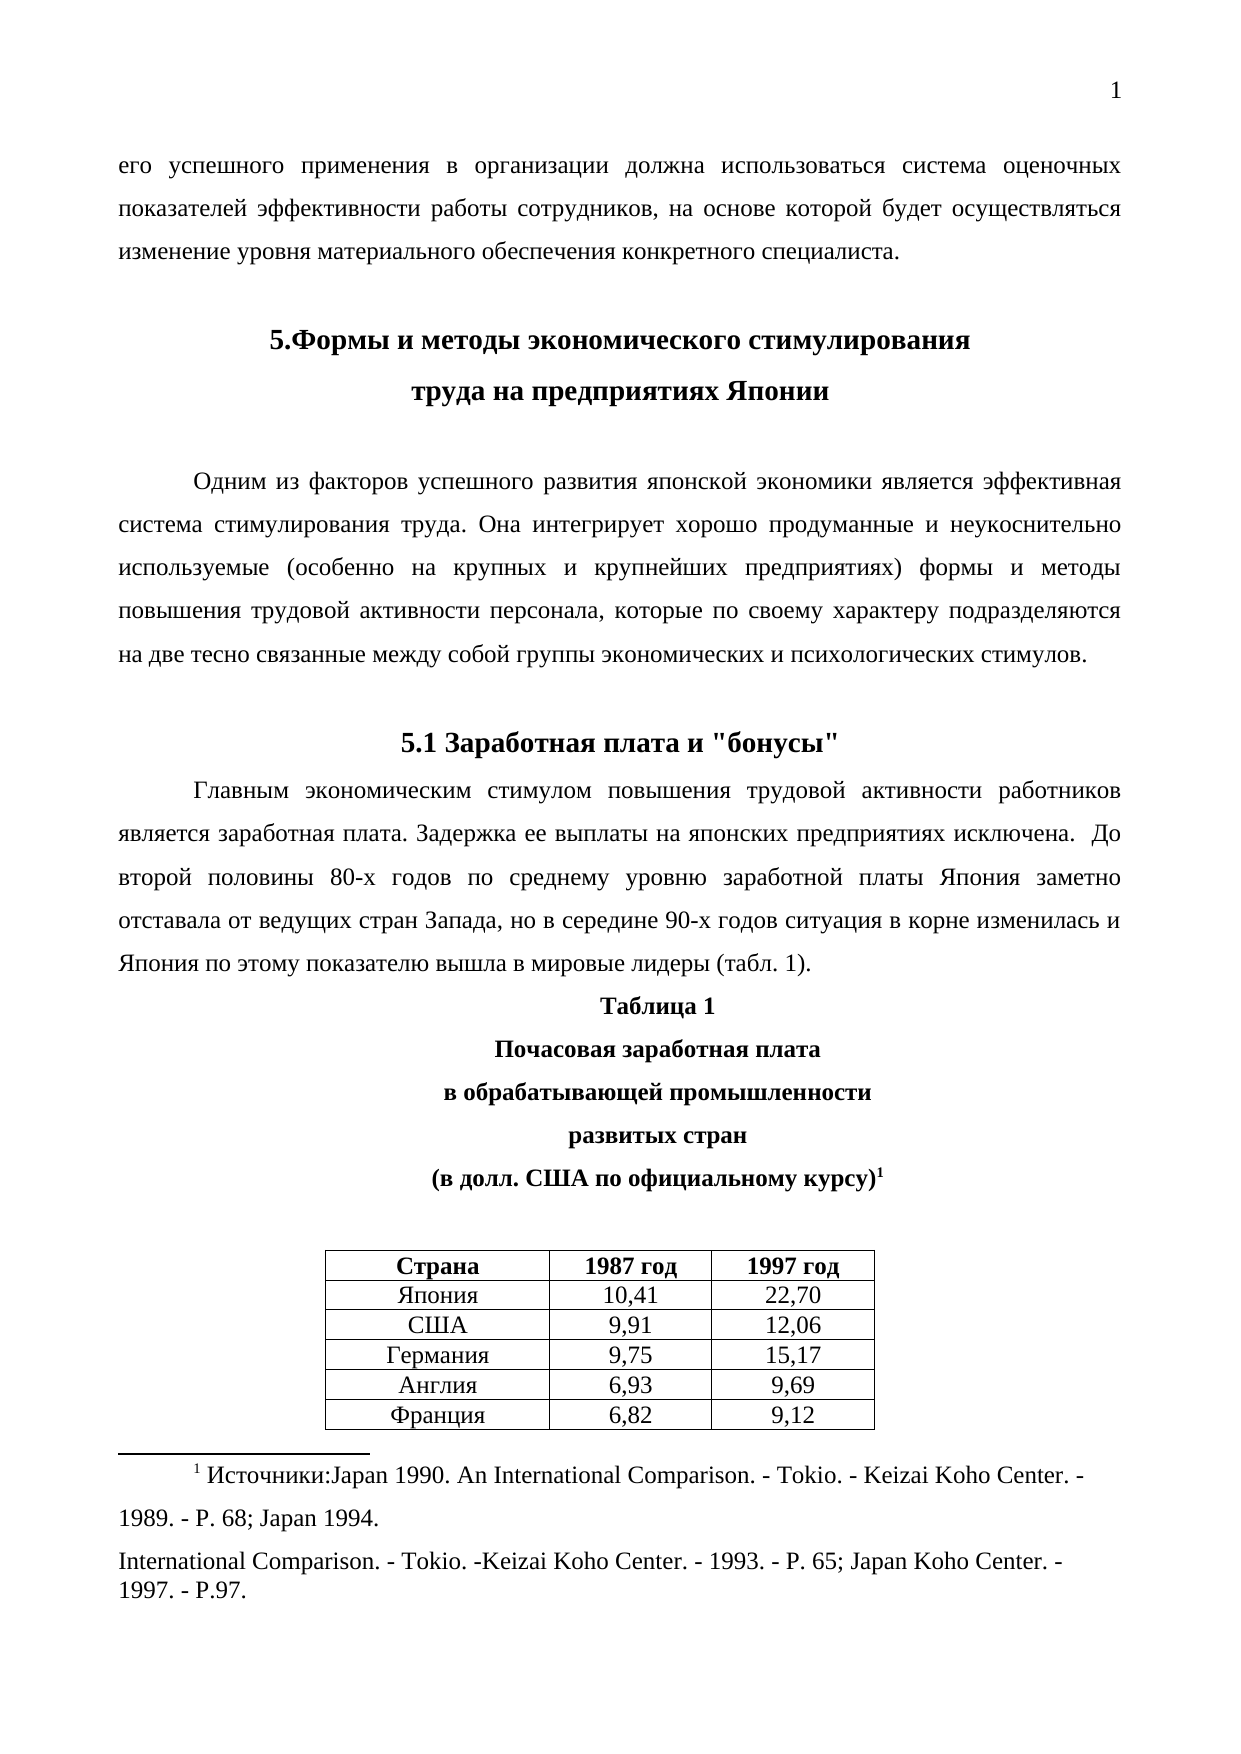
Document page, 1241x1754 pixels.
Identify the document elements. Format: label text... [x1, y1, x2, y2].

table_cell 6,82 [550, 1400, 711, 1428]
text развитых стран [118, 1120, 1122, 1149]
text в обрабатывающей промышленности [118, 1077, 1122, 1106]
table_cell 15,17 [712, 1340, 874, 1369]
table_cell 9,69 [712, 1370, 874, 1399]
table_header Страна [326, 1251, 549, 1279]
table_cell 9,91 [550, 1310, 711, 1339]
table_cell 9,12 [712, 1400, 874, 1428]
table_cell 9,75 [550, 1340, 711, 1369]
text Почасовая заработная плата [118, 1034, 1122, 1063]
text (в долл. США по официальному курсу) [118, 1163, 1122, 1192]
text Главным экономическим стимулом повышения трудовой активности работников является заработная плата. Задержка ее выплаты на японских предприятиях исключена. До второй половины 80-х годов по среднему уровню заработной платы Япония заметно отставала от ведущих стран Запада, но в середине 90-х годов ситуация в корне изменилась и Япония по этому показателю вышла в мировые лидеры (табл. 1). [118, 775, 1122, 977]
table_header 1997 год [712, 1251, 874, 1279]
text Одним из факторов успешного развития японской экономики является эффективная система стимулирования труда. Она интегрирует хорошо продуманные и неукоснительно используемые (особенно на крупных и крупнейших предприятиях) формы и методы повышения трудовой активности персонала, которые по своему характеру подразделяются на две тесно связанные между собой группы экономических и психологических стимулов. [118, 466, 1122, 667]
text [118, 150, 1122, 265]
text 5.Формы и методы экономического стимулирования [118, 322, 1122, 356]
subtitle 5.1 Заработная плата и "бонусы" [118, 725, 1122, 758]
table_cell Япония [326, 1281, 549, 1309]
table_cell Франция [326, 1400, 549, 1428]
table_cell США [326, 1310, 549, 1339]
table_header 1987 год [550, 1251, 711, 1279]
table_cell Англия [326, 1370, 549, 1399]
table_cell 22,70 [712, 1281, 874, 1309]
table_cell Германия [326, 1340, 549, 1369]
text труда на предприятиях Японии [118, 373, 1122, 406]
table_cell 6,93 [550, 1370, 711, 1399]
table_cell 12,06 [712, 1310, 874, 1339]
table_cell 10,41 [550, 1281, 711, 1309]
text Таблица 1 [118, 991, 1122, 1020]
